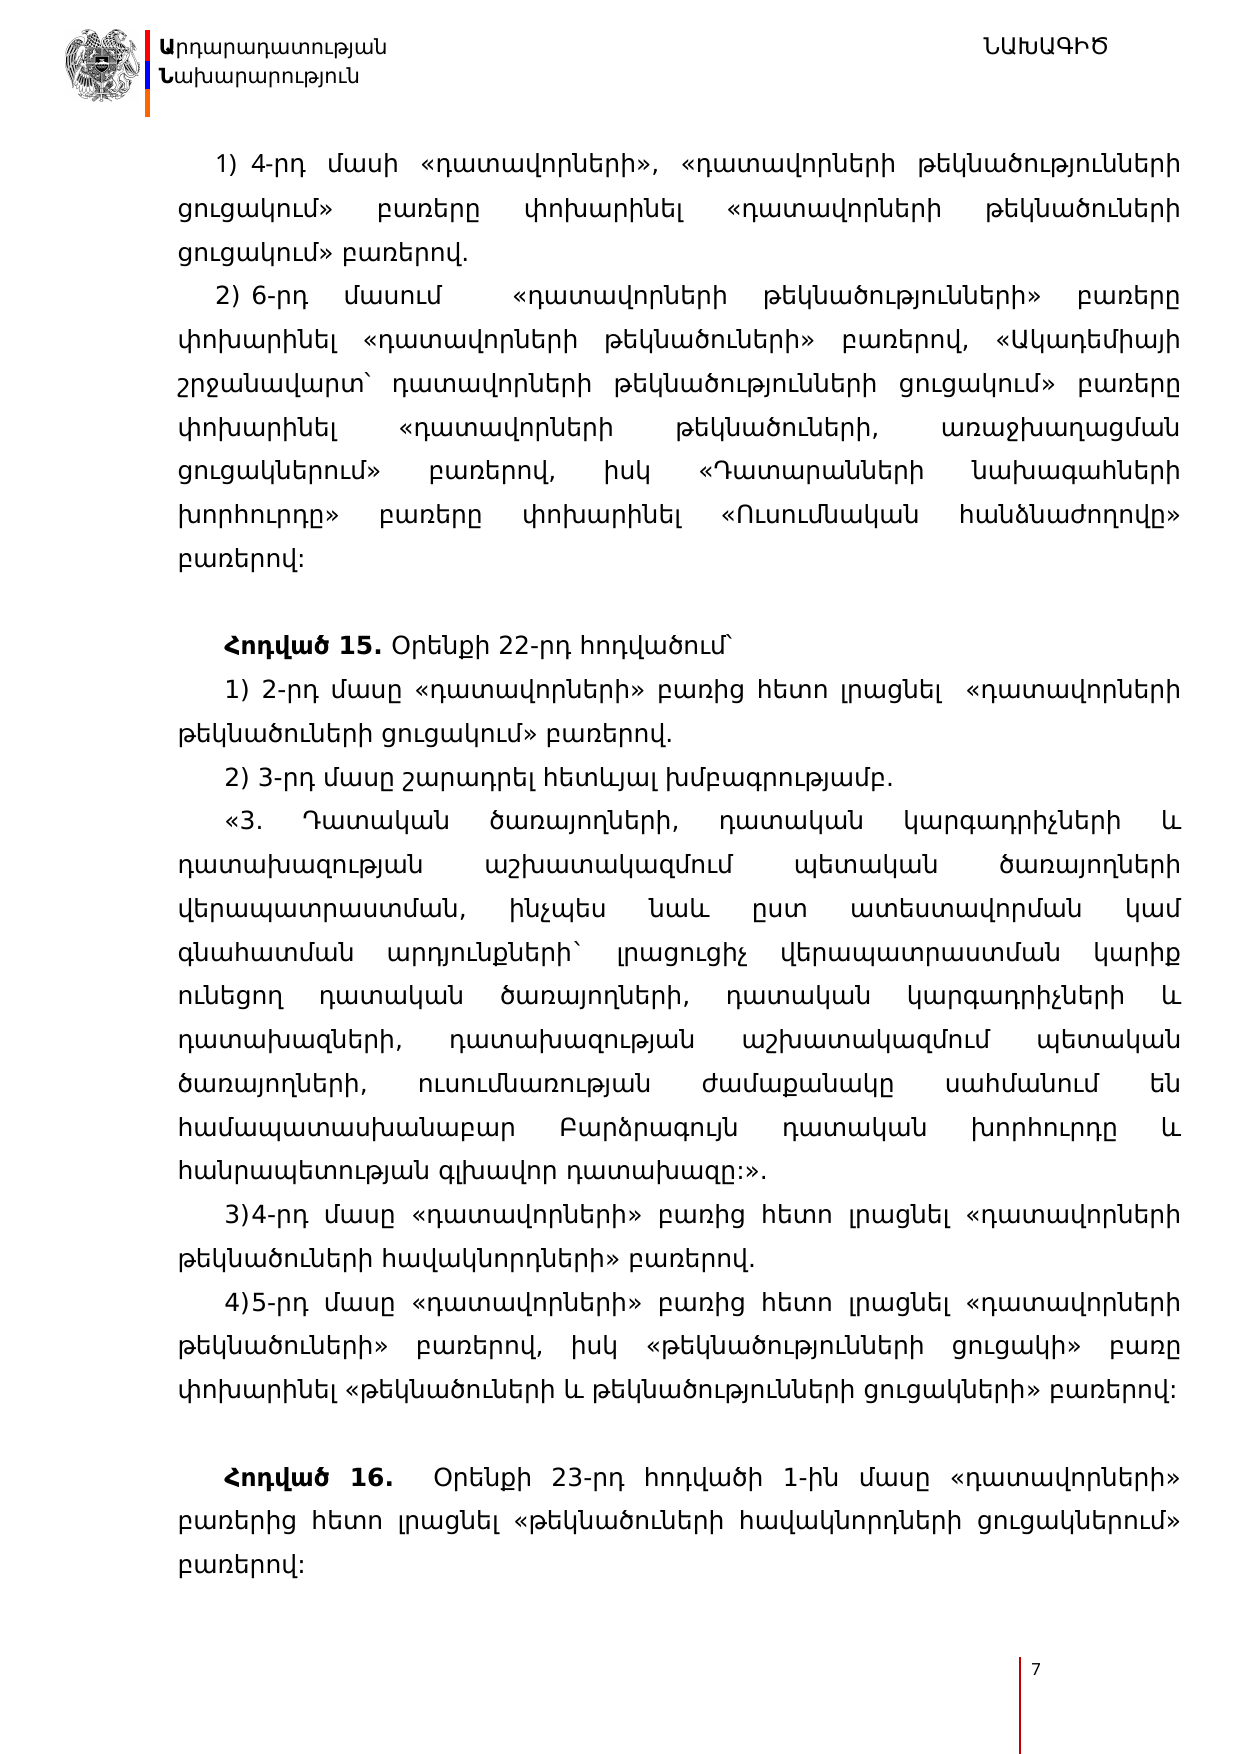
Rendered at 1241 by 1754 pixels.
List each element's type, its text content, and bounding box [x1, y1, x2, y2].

text 2) 3-րդ մասը շարադրել հետևյալ խմբագրությամբ. [177, 763, 1181, 792]
text 2) 6-րդ մասում «դատավորների թեկնածությունների» բառերը փոխարինել «դատավորների թեկնածուների» բառերով, «Ակադեմիայի շրջանավարտ՝ դատավորների թեկնածությունների ցուցակում» բառերը փոխարինել «դատավորների թեկնածուների, առաջխաղացման ցուցակներում» բառերով, իսկ «Դատարանների նախագահների խորհուրդը» բառերը փոխարինել «Ուսումնական հանձնաժողովը» բառերով: [177, 281, 1181, 573]
text 1) 2-րդ մասը «դատավորների» բառից հետո լրացնել «դատավորների թեկնածուների ցուցակում» բառերով. [177, 675, 1181, 748]
text 1) 4-րդ մասի «դատավորների», «դատավորների թեկնածությունների ցուցակում» բառերը փոխարինել «դատավորների թեկնածուների ցուցակում» բառերով. [177, 145, 1181, 267]
text 3) 4-րդ մասը «դատավորների» բառից հետո լրացնել «դատավորների թեկնածուների հավակնորդների» բառերով. [177, 1200, 1181, 1273]
text 4) 5-րդ մասը «դատավորների» բառից հետո լրացնել «դատավորների թեկնածուների» բառերով, իսկ «թեկնածությունների ցուցակի» բառը փոխարինել «թեկնածուների և թեկնածությունների ցուցակների» բառերով: [177, 1288, 1181, 1404]
text «3. Դատական ծառայողների, դատական կարգադրիչների և դատախազության աշխատակազմում պետական ծառայողների վերապատրաստման, ինչպես նաև ըստ ատեստավորման կամ գնահատման արդյունքների` լրացուցիչ վերապատրաստման կարիք ունեցող դատական ծառայողների, դատական կարգադրիչների և դատախազների, դատախազության աշխատակազմում պետական ծառայողների, ուսումնառության ժամաքանակը սահմանում են համապատասխանաբար Բարձրագույն դատական խորհուրդը և հանրապետության գլխավոր դատախազը:». [177, 806, 1181, 1186]
picture [64, 28, 140, 102]
text Հոդված 15. Օրենքի 22-րդ հոդվածում՝ [177, 631, 1181, 661]
text Հոդված 16. Օրենքի 23-րդ հոդվածի 1-ին մասը «դատավորների» բառերից հետո լրացնել «թեկնածուների հավակնորդների ցուցակներում» բառերով: [177, 1463, 1181, 1579]
